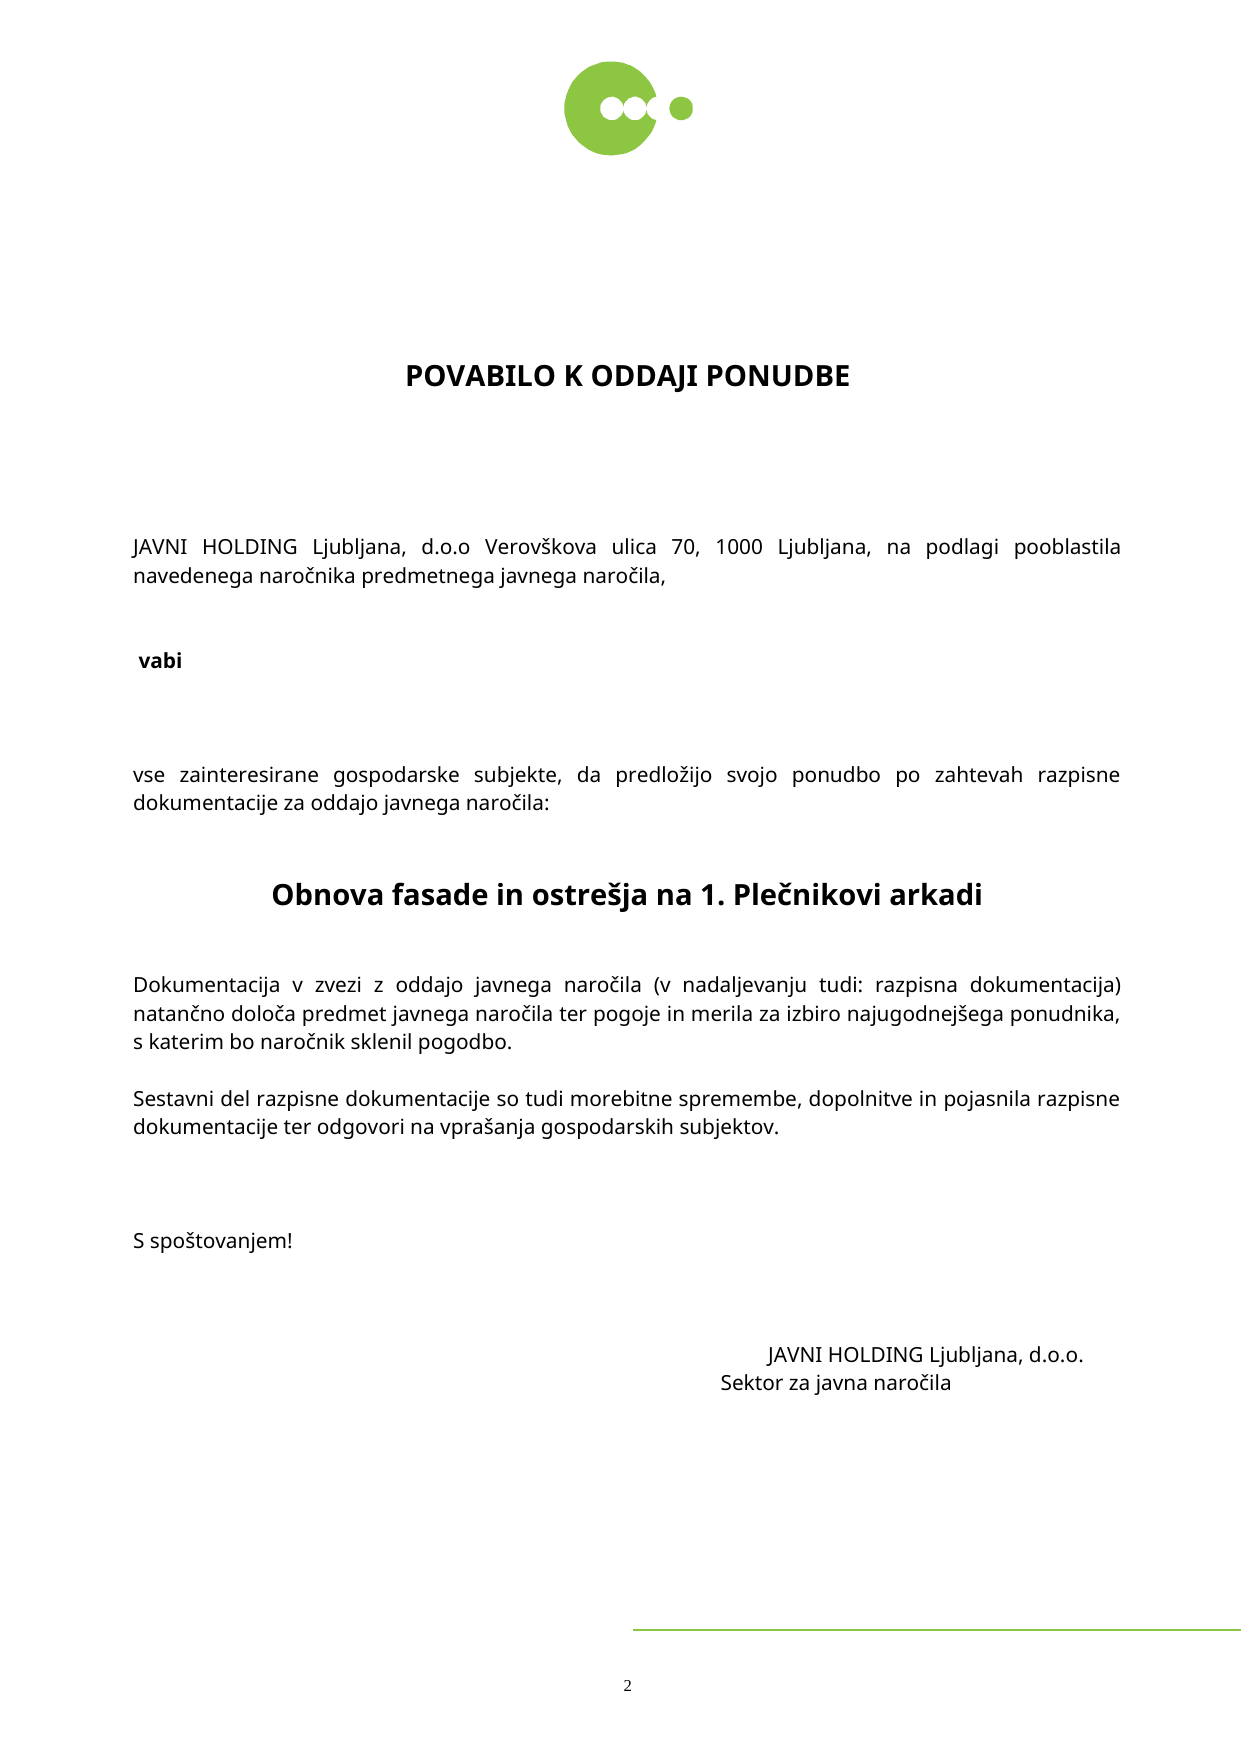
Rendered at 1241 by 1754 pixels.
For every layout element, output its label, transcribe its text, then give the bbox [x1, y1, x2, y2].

text S spoštovanjem! [133, 1226, 1122, 1255]
text Dokumentacija v zvezi z oddajo javnega naročila (v nadaljevanju tudi: razpisna dokumentacija) natančno določa predmet javnega naročila ter pogoje in merila za izbiro najugodnejšega ponudnika, s katerim bo naročnik sklenil pogodbo. [133, 970, 1122, 1056]
subtitle Sektor za javna naročila [133, 1368, 1122, 1397]
text Sestavni del razpisne dokumentacije so tudi morebitne spremembe, dopolnitve in pojasnila razpisne dokumentacije ter odgovori na vprašanja gospodarskih subjektov. [133, 1084, 1122, 1141]
subtitle POVABILO K ODDAJI PONUDBE [133, 355, 1122, 395]
text vse zainteresirane gospodarske subjekte, da predložijo svojo ponudbo po zahtevah razpisne dokumentacije za oddajo javnega naročila: [133, 760, 1122, 817]
text vabi [133, 646, 1122, 675]
text JAVNI HOLDING Ljubljana, d.o.o. [768, 1340, 1122, 1368]
text Obnova fasade in ostrešja na 1. Plečnikovi arkadi [133, 874, 1122, 913]
text JAVNI HOLDING Ljubljana, d.o.o Verovškova ulica 70, 1000 Ljubljana, na podlagi pooblastila navedenega naročnika predmetnega javnega naročila, [133, 532, 1122, 589]
